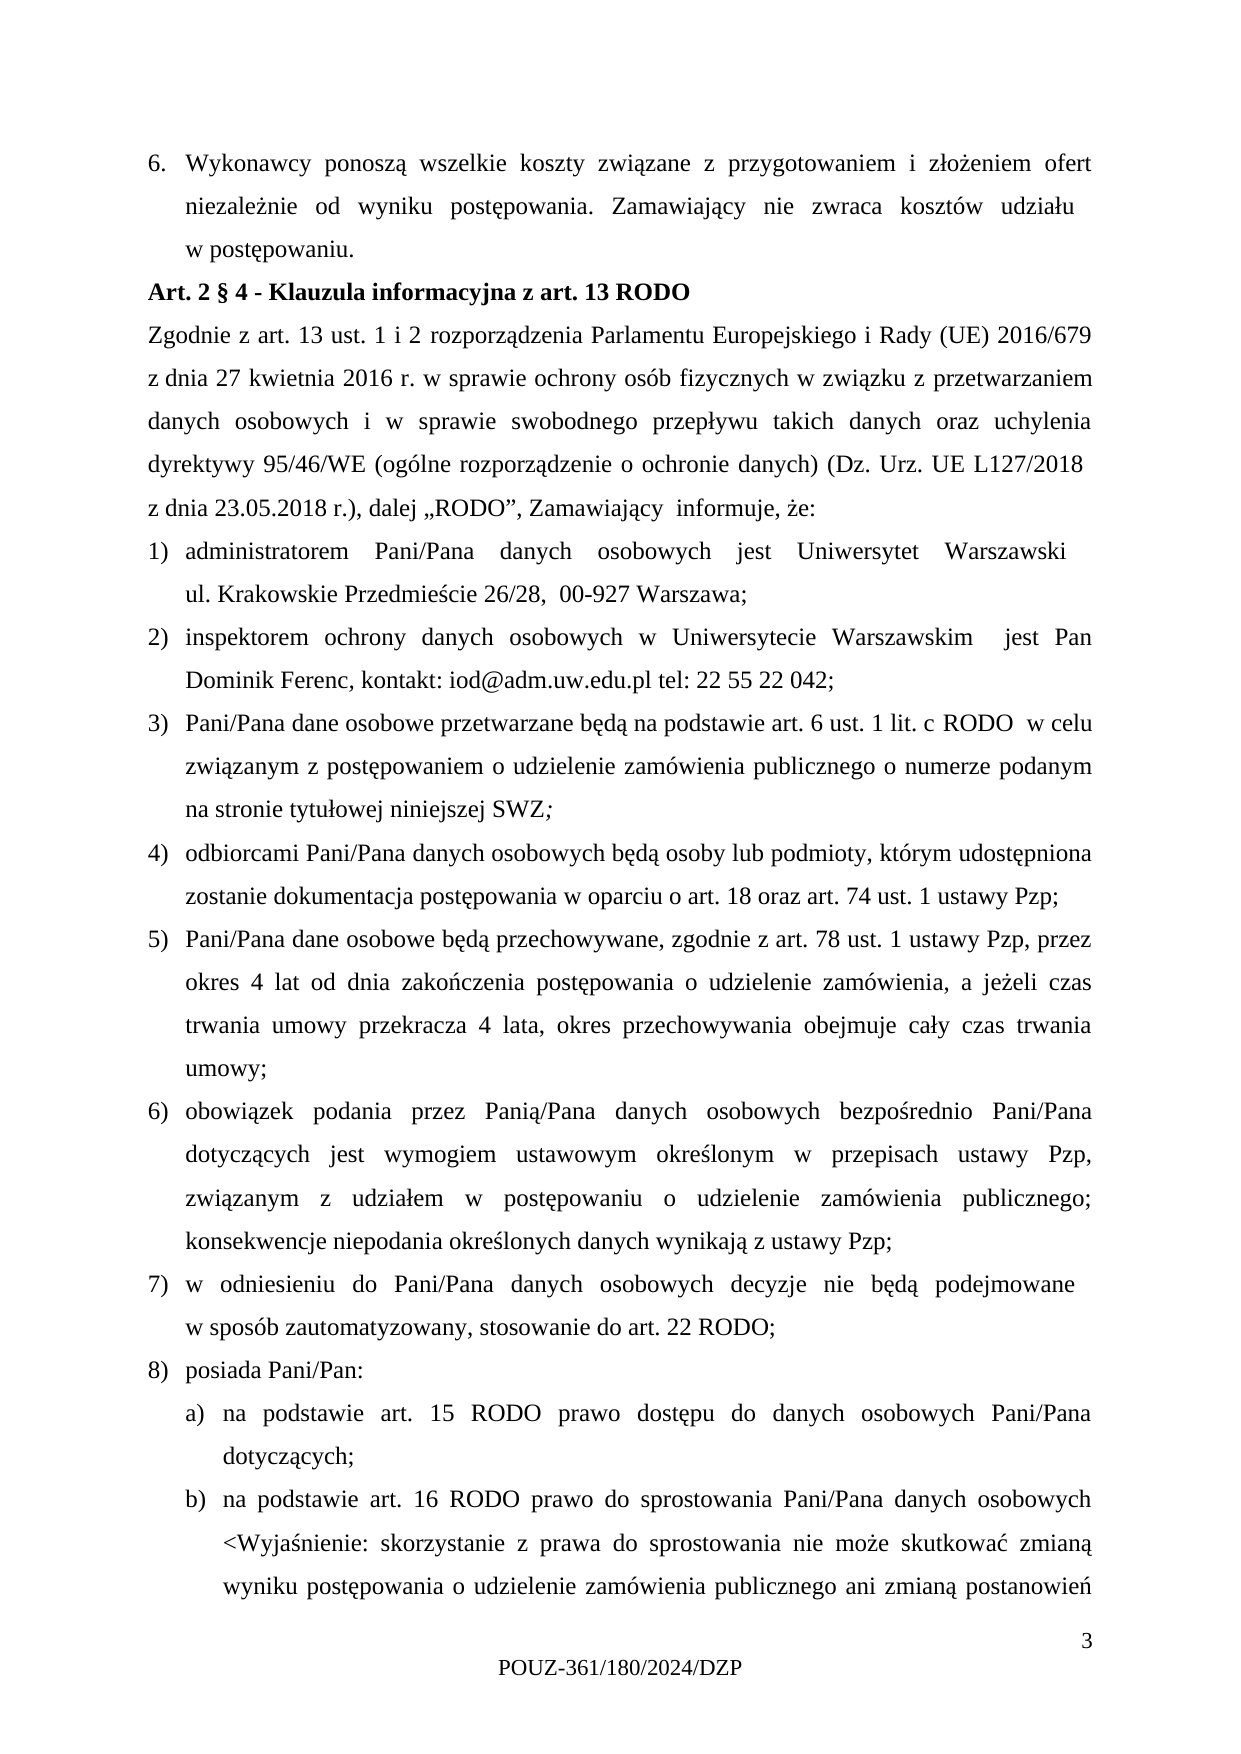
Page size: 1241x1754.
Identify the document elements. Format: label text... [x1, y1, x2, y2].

list na podstawie art. 15 RODO prawo dostępu do danych osobowych Pani/Pana dotyczących; [185, 1398, 1093, 1470]
text Zgodnie z art. 13 ust. 1 i 2 rozporządzenia Parlamentu Europejskiego i Rady (UE) 2016/679 z dnia 27 kwietnia 2016 r. w sprawie ochrony osób fizycznych w związku z przetwarzaniem danych osobowych i w sprawie swobodnego przepływu takich danych oraz uchylenia dyrektywy 95/46/WE (ogólne rozporządzenie o ochronie danych) (Dz. Urz. UE L127/2018 z dnia 23.05.2018 r.), dalej „RODO”, Zamawiający informuje, że: [148, 320, 1093, 521]
list obowiązek podania przez Panią/Pana danych osobowych bezpośrednio Pani/Pana dotyczących jest wymogiem ustawowym określonym w przepisach ustawy Pzp, związanym z udziałem w postępowaniu o udzielenie zamówienia publicznego; konsekwencje niepodania określonych danych wynikają z ustawy Pzp; [148, 1096, 1093, 1254]
list posiada Pani/Pan: [148, 1355, 1093, 1384]
list Pani/Pana dane osobowe będą przechowywane, zgodnie z art. 78 ust. 1 ustawy Pzp, przez okres 4 lat od dnia zakończenia postępowania o udzielenie zamówienia, a jeżeli czas trwania umowy przekracza 4 lata, okres przechowywania obejmuje cały czas trwania umowy; [148, 924, 1093, 1082]
list Pani/Pana dane osobowe przetwarzane będą na podstawie art. 6 ust. 1 lit. c RODO w celu związanym z postępowaniem o udzielenie zamówienia publicznego o numerze podanym na stronie tytułowej niniejszej SWZ; [148, 708, 1093, 823]
list administratorem Pani/Pana danych osobowych jest Uniwersytet Warszawski ul. Krakowskie Przedmieście 26/28, 00-927 Warszawa; [148, 536, 1093, 608]
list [185, 1484, 1093, 1599]
list Wykonawcy ponoszą wszelkie koszty związane z przygotowaniem i złożeniem ofert niezależnie od wyniku postępowania. Zamawiający nie zwraca kosztów udziału w postępowaniu. [148, 148, 1093, 263]
list w odniesieniu do Pani/Pana danych osobowych decyzje nie będą podejmowane w sposób zautomatyzowany, stosowanie do art. 22 RODO; [148, 1269, 1093, 1341]
list inspektorem ochrony danych osobowych w Uniwersytecie Warszawskim jest Pan Dominik Ferenc, kontakt: iod@adm.uw.edu.pl tel: 22 55 22 042; [148, 622, 1093, 694]
list odbiorcami Pani/Pana danych osobowych będą osoby lub podmioty, którym udostępniona zostanie dokumentacja postępowania w oparciu o art. 18 oraz art. 74 ust. 1 ustawy Pzp; [148, 838, 1093, 909]
text Art. 2 § 4 - Klauzula informacyjna z art. 13 RODO [148, 277, 1093, 306]
